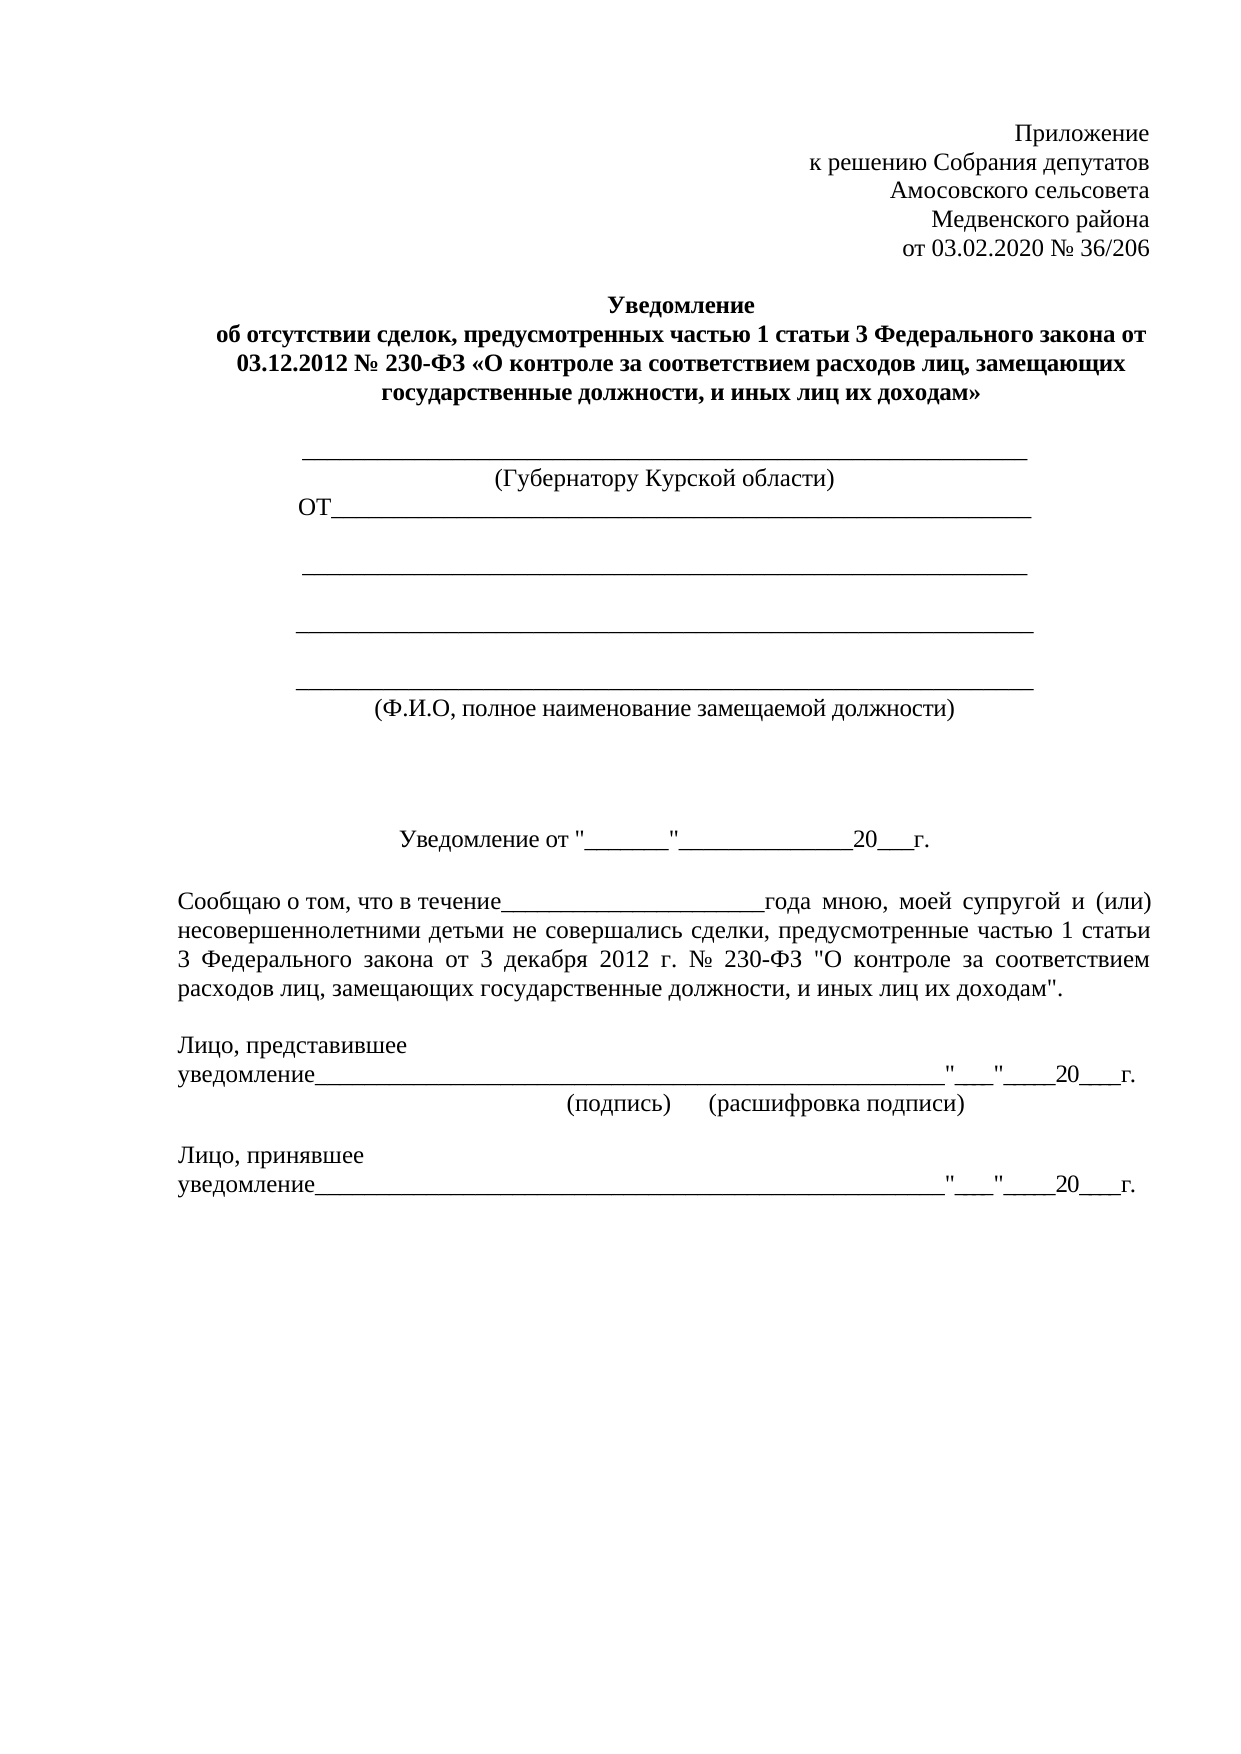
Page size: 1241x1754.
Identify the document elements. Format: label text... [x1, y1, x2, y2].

text уведомление " " 20 г. [177, 1059, 1152, 1088]
text __________________________________________________________ [177, 549, 1152, 578]
text Лицо, принявшее [178, 1140, 1152, 1169]
text (Губернатору Курской области) [177, 463, 1152, 492]
list Амосовского сельсовета [693, 176, 1149, 204]
text ___________________________________________________________ [177, 607, 1152, 636]
text (подпись) (расшифровка подписи) [566, 1088, 1152, 1117]
text Уведомление [210, 291, 1152, 319]
text Уведомление от " " 20___г. [177, 824, 1152, 853]
text уведомление " " 20 г. [177, 1169, 1152, 1198]
list от 03.02.2020 № 36/206 [693, 233, 1149, 262]
list к решению Собрания депутатов [767, 147, 1149, 176]
text Лицо, представившее [177, 1030, 1152, 1059]
text ___________________________________________________________ [177, 664, 1152, 693]
text ОТ________________________________________________________ [177, 492, 1152, 521]
text __________________________________________________________ [177, 434, 1152, 463]
text (Ф.И.О, полное наименование замещаемой должности) [177, 693, 1152, 722]
list Медвенского района [177, 204, 1149, 233]
text Приложение [486, 118, 1149, 147]
text Сообщаю о том, что в течение года мною, моей супругой и (или) несовершеннолетними детьми не совершались сделки, предусмотренные частью 1 статьи 3 Федерального закона от 3 декабря 2012 г. № 230-ФЗ "О контроле за соответствием расходов лиц, замещающих государственные должности, и иных лиц их доходам". [177, 886, 1152, 1001]
text об отсутствии сделок, предусмотренных частью 1 статьи 3 Федерального закона от 03.12.2012 № 230-ФЗ «О контроле за соответствием расходов лиц, замещающих государственные должности, и иных лиц их доходам» [210, 319, 1152, 406]
